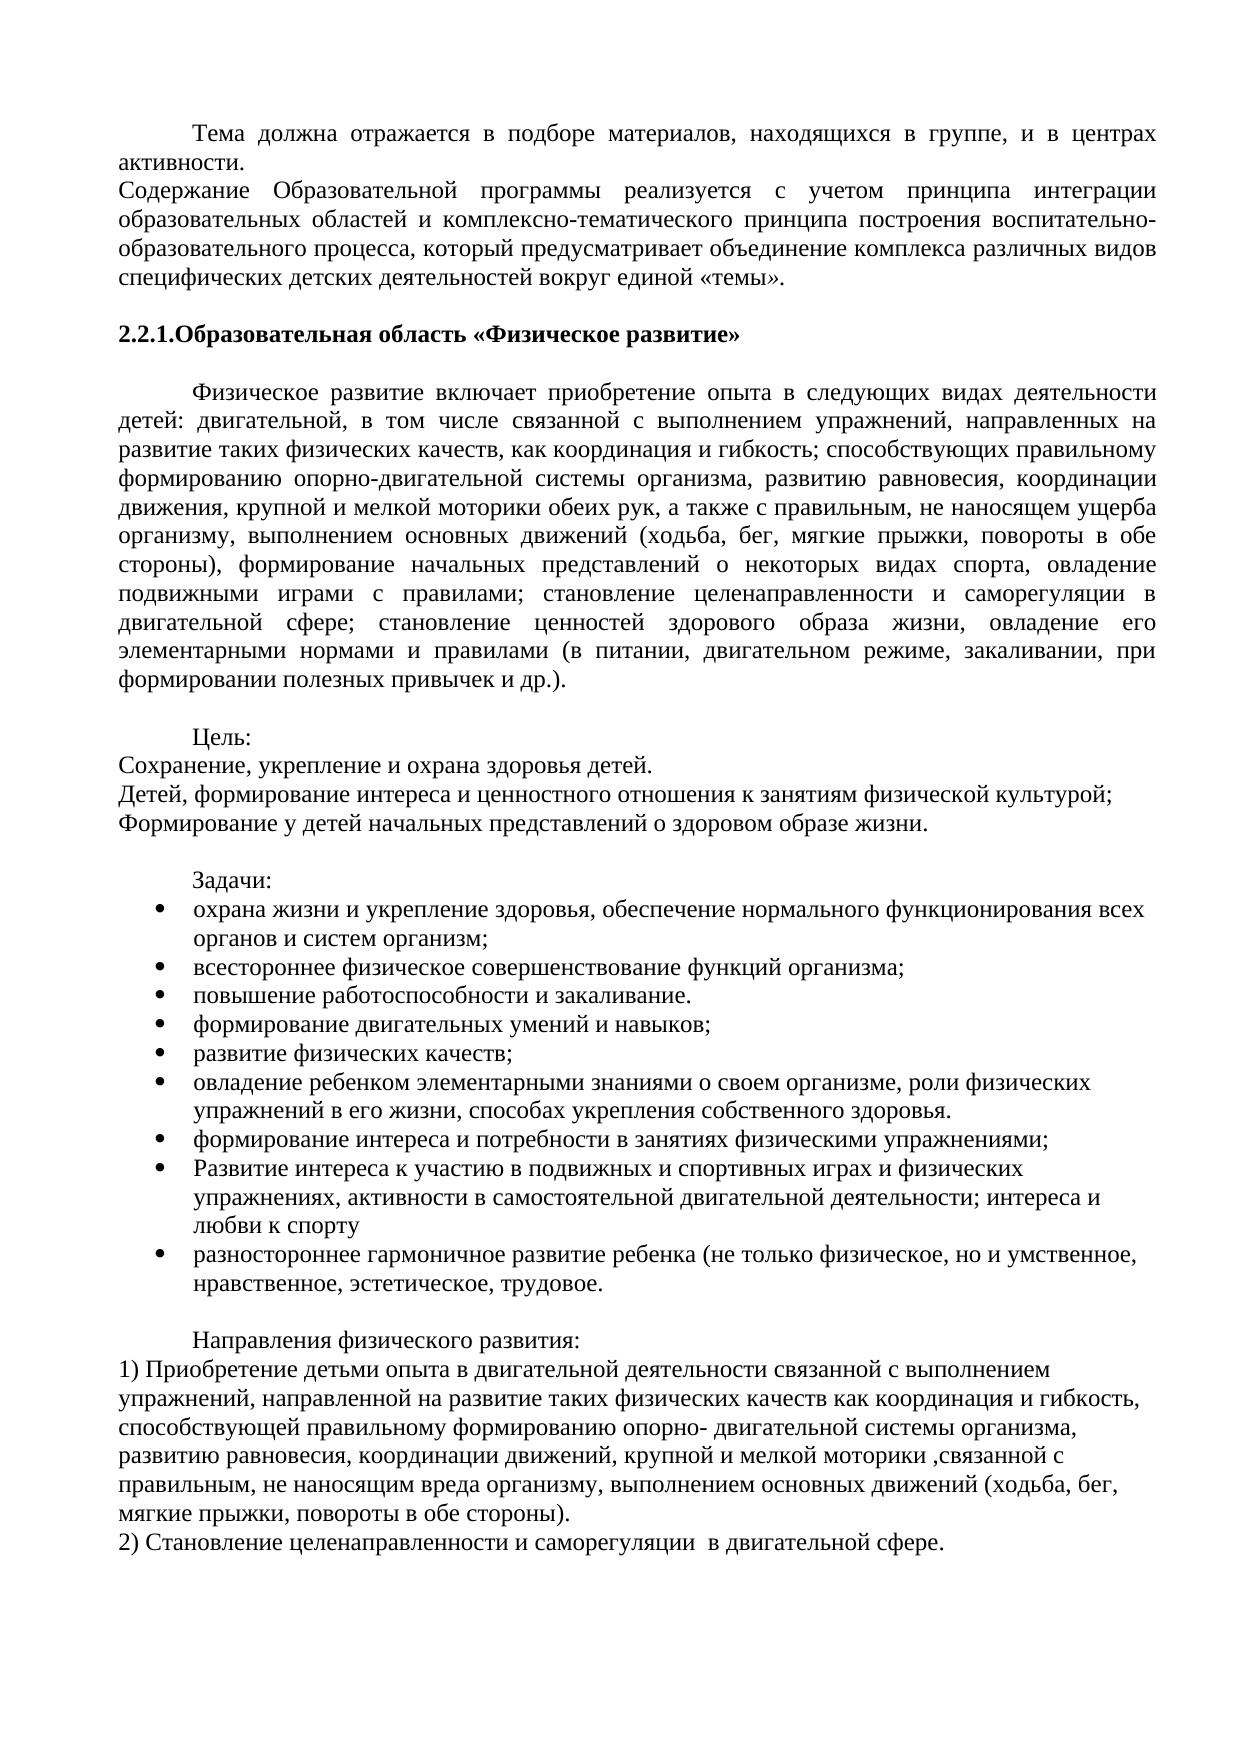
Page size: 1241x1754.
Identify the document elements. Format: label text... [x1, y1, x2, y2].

text Задачи: [118, 866, 1157, 894]
list повышение работоспособности и закаливание. [156, 981, 1157, 1009]
list развитие физических качеств; [156, 1038, 1157, 1067]
list всестороннее физическое совершенствование функций организма; [156, 952, 1157, 981]
list разностороннее гармоничное развитие ребенка (не только физическое, но и умственное, нравственное, эстетическое, трудовое. [156, 1239, 1157, 1297]
text 1) Приобретение детьми опыта в двигательной деятельности связанной с выполнением упражнений, направленной на развитие таких физических качеств как координация и гибкость, способствующей правильному формированию опорно- двигательной системы организма, развитию равновесия, координации движений, крупной и мелкой моторики ,связанной с правильным, не наносящим вреда организму, выполнением основных движений (ходьба, бег, мягкие прыжки, повороты в обе стороны). [118, 1354, 1157, 1527]
text Содержание Образовательной программы реализуется с учетом принципа интеграции образовательных областей и комплексно-тематического принципа построения воспитательно-образовательного процесса, который предусматривает объединение комплекса различных видов специфических детских деятельностей вокруг единой «темы». [118, 176, 1157, 291]
text Физическое развитие включает приобретение опыта в следующих видах деятельности детей: двигательной, в том числе связанной с выполнением упражнений, направленных на развитие таких физических качеств, как координация и гибкость; способствующих правильному формированию опорно-двигательной системы организма, развитию равновесия, координации движения, крупной и мелкой моторики обеих рук, а также с правильным, не наносящем ущерба организму, выполнением основных движений (ходьба, бег, мягкие прыжки, повороты в обе стороны), формирование начальных представлений о некоторых видах спорта, овладение подвижными играми с правилами; становление целенаправленности и саморегуляции в двигательной сфере; становление ценностей здорового образа жизни, овладение его элементарными нормами и правилами (в питании, двигательном режиме, закаливании, при формировании полезных привычек и др.). [118, 377, 1157, 693]
list Развитие интереса к участию в подвижных и спортивных играх и физических упражнениях, активности в самостоятельной двигательной деятельности; интереса и любви к спорту [156, 1153, 1157, 1239]
list овладение ребенком элементарными знаниями о своем организме, роли физических упражнений в его жизни, способах укрепления собственного здоровья. [156, 1067, 1157, 1124]
text Детей, формирование интереса и ценностного отношения к занятиям физической культурой; [118, 779, 1157, 808]
list формирование двигательных умений и навыков; [156, 1009, 1157, 1038]
text Сохранение, укрепление и охрана здоровья детей. [118, 751, 1157, 779]
text Тема должна отражается в подборе материалов, находящихся в группе, и в центрах активности. [118, 118, 1157, 176]
list охрана жизни и укрепление здоровья, обеспечение нормального функционирования всех органов и систем организм; [156, 894, 1157, 952]
list формирование интереса и потребности в занятиях физическими упражнениями; [156, 1124, 1157, 1153]
text 2.2.1.Образовательная область «Физическое развитие» [118, 319, 1157, 348]
text Цель: [118, 722, 1157, 751]
text 2) Становление целенаправленности и саморегуляции в двигательной сфере. [118, 1527, 1157, 1556]
text Формирование у детей начальных представлений о здоровом образе жизни. [118, 808, 1157, 837]
text Направления физического развития: [118, 1326, 1157, 1354]
